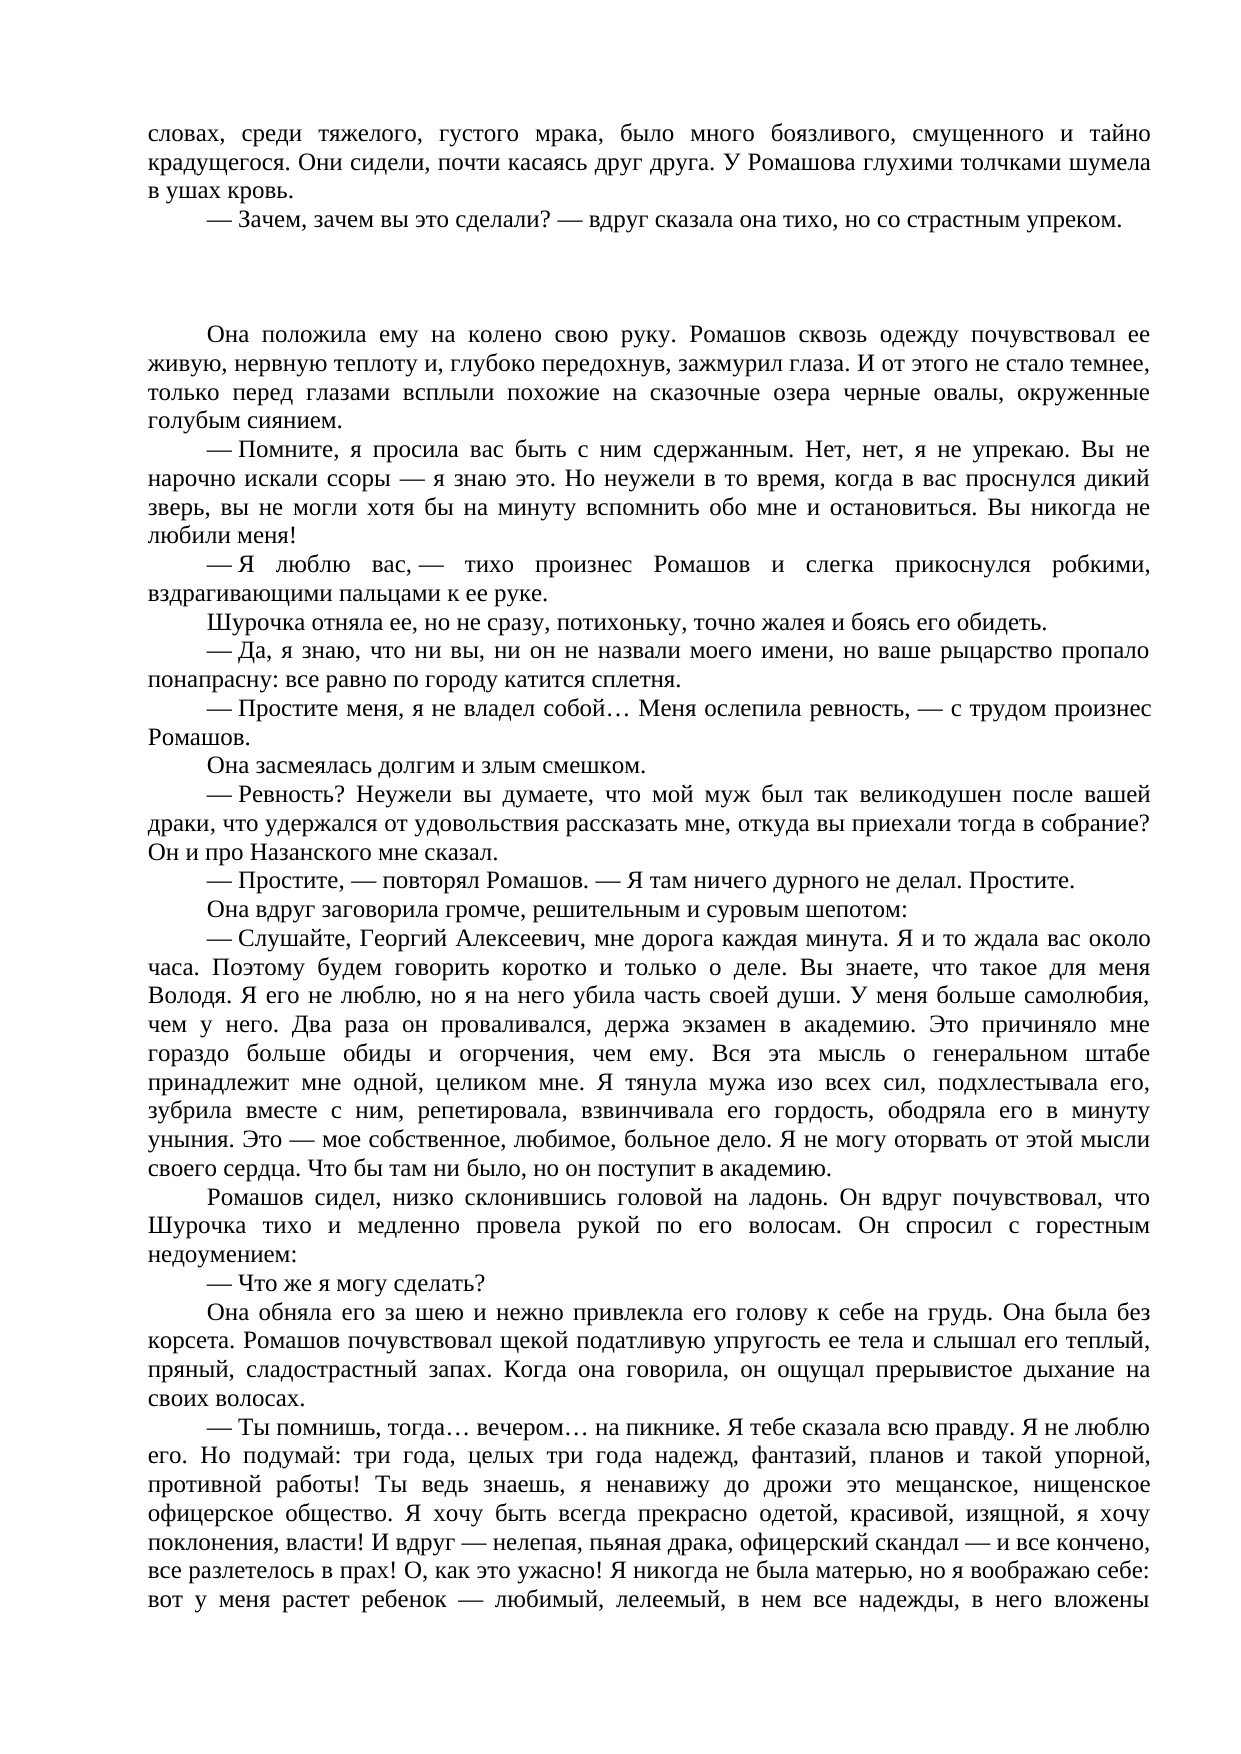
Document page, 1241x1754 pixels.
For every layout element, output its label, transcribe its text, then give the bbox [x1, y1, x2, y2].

text Она засмеялась долгим и злым смешком. [148, 751, 1152, 779]
text — Я люблю вас, — тихо произнес Ромашов и слегка прикоснулся робкими, вздрагивающими пальцами к ее руке. [148, 549, 1152, 607]
text Ромашов сидел, низко склонившись головой на ладонь. Он вдруг почувствовал, что Шурочка тихо и медленно провела рукой по его волосам. Он спросил с горестным недоумением: [148, 1182, 1152, 1268]
text Она обняла его за шею и нежно привлекла его голову к себе на грудь. Она была без корсета. Ромашов почувствовал щекой податливую упругость ее тела и слышал его теплый, пряный, сладострастный запах. Когда она говорила, он ощущал прерывистое дыхание на своих волосах. [148, 1297, 1152, 1412]
text — Ревность? Неужели вы думаете, что мой муж был так великодушен после вашей драки, что удержался от удовольствия рассказать мне, откуда вы приехали тогда в собрание? Он и про Назанского мне сказал. [148, 779, 1152, 866]
text — Простите меня, я не владел собой… Меня ослепила ревность, — с трудом произнес Ромашов. [148, 693, 1152, 751]
text Она положила ему на колено свою руку. Ромашов сквозь одежду почувствовал ее живую, нервную теплоту и, глубоко передохнув, зажмурил глаза. И от этого не стало темнее, только перед глазами всплыли похожие на сказочные озера черные овалы, окруженные голубым сиянием. [148, 319, 1152, 434]
text — Помните, я просила вас быть с ним сдержанным. Нет, нет, я не упрекаю. Вы не нарочно искали ссоры — я знаю это. Но неужели в то время, когда в вас проснулся дикий зверь, вы не могли хотя бы на минуту вспомнить обо мне и остановиться. Вы никогда не любили меня! [148, 434, 1152, 549]
text — Да, я знаю, что ни вы, ни он не назвали моего имени, но ваше рыцарство пропало понапрасну: все равно по городу катится сплетня. [148, 636, 1152, 693]
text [148, 118, 1152, 204]
text — Зачем, зачем вы это сделали? — вдруг сказала она тихо, но со страстным упреком. [148, 204, 1152, 233]
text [148, 1412, 1152, 1613]
text Она вдруг заговорила громче, решительным и суровым шепотом: [148, 894, 1152, 923]
text — Простите, — повторял Ромашов. — Я там ничего дурного не делал. Простите. [148, 866, 1152, 894]
text Шурочка отняла ее, но не сразу, потихоньку, точно жалея и боясь его обидеть. [148, 607, 1152, 636]
text — Слушайте, Георгий Алексеевич, мне дорога каждая минута. Я и то ждала вас около часа. Поэтому будем говорить коротко и только о деле. Вы знаете, что такое для меня Володя. Я его не люблю, но я на него убила часть своей души. У меня больше самолюбия, чем у него. Два раза он проваливался, держа экзамен в академию. Это причиняло мне гораздо больше обиды и огорчения, чем ему. Вся эта мысль о генеральном штабе принадлежит мне одной, целиком мне. Я тянула мужа изо всех сил, подхлестывала его, зубрила вместе с ним, репетировала, взвинчивала его гордость, ободряла его в минуту уныния. Это — мое собственное, любимое, больное дело. Я не могу оторвать от этой мысли своего сердца. Что бы там ни было, но он поступит в академию. [148, 923, 1152, 1182]
text — Что же я могу сделать? [148, 1268, 1152, 1297]
